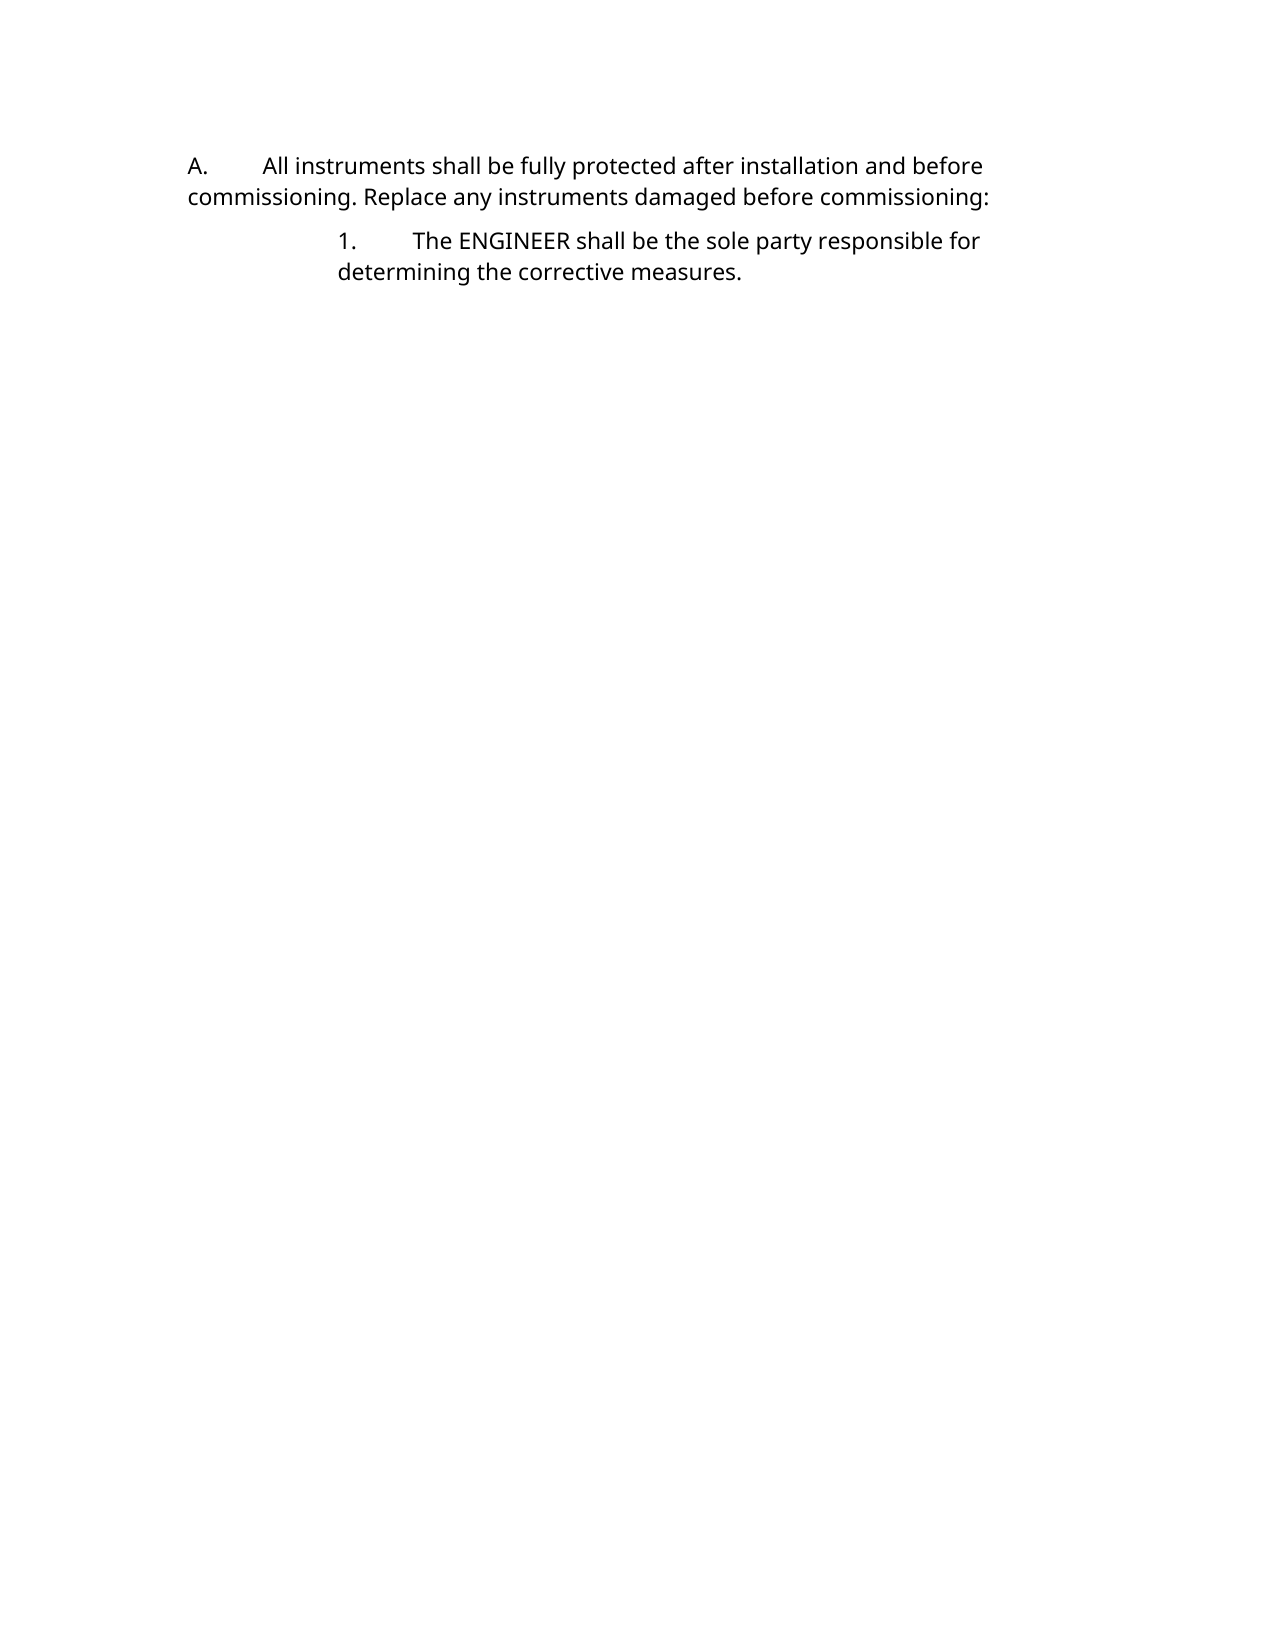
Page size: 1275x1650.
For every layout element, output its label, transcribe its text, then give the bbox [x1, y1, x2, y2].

list The ENGINEER shall be the sole party responsible for determining the corrective measures. [337, 225, 1087, 287]
list All instruments shall be fully protected after installation and before commissioning. Replace any instruments damaged before commissioning: [187, 150, 1087, 212]
